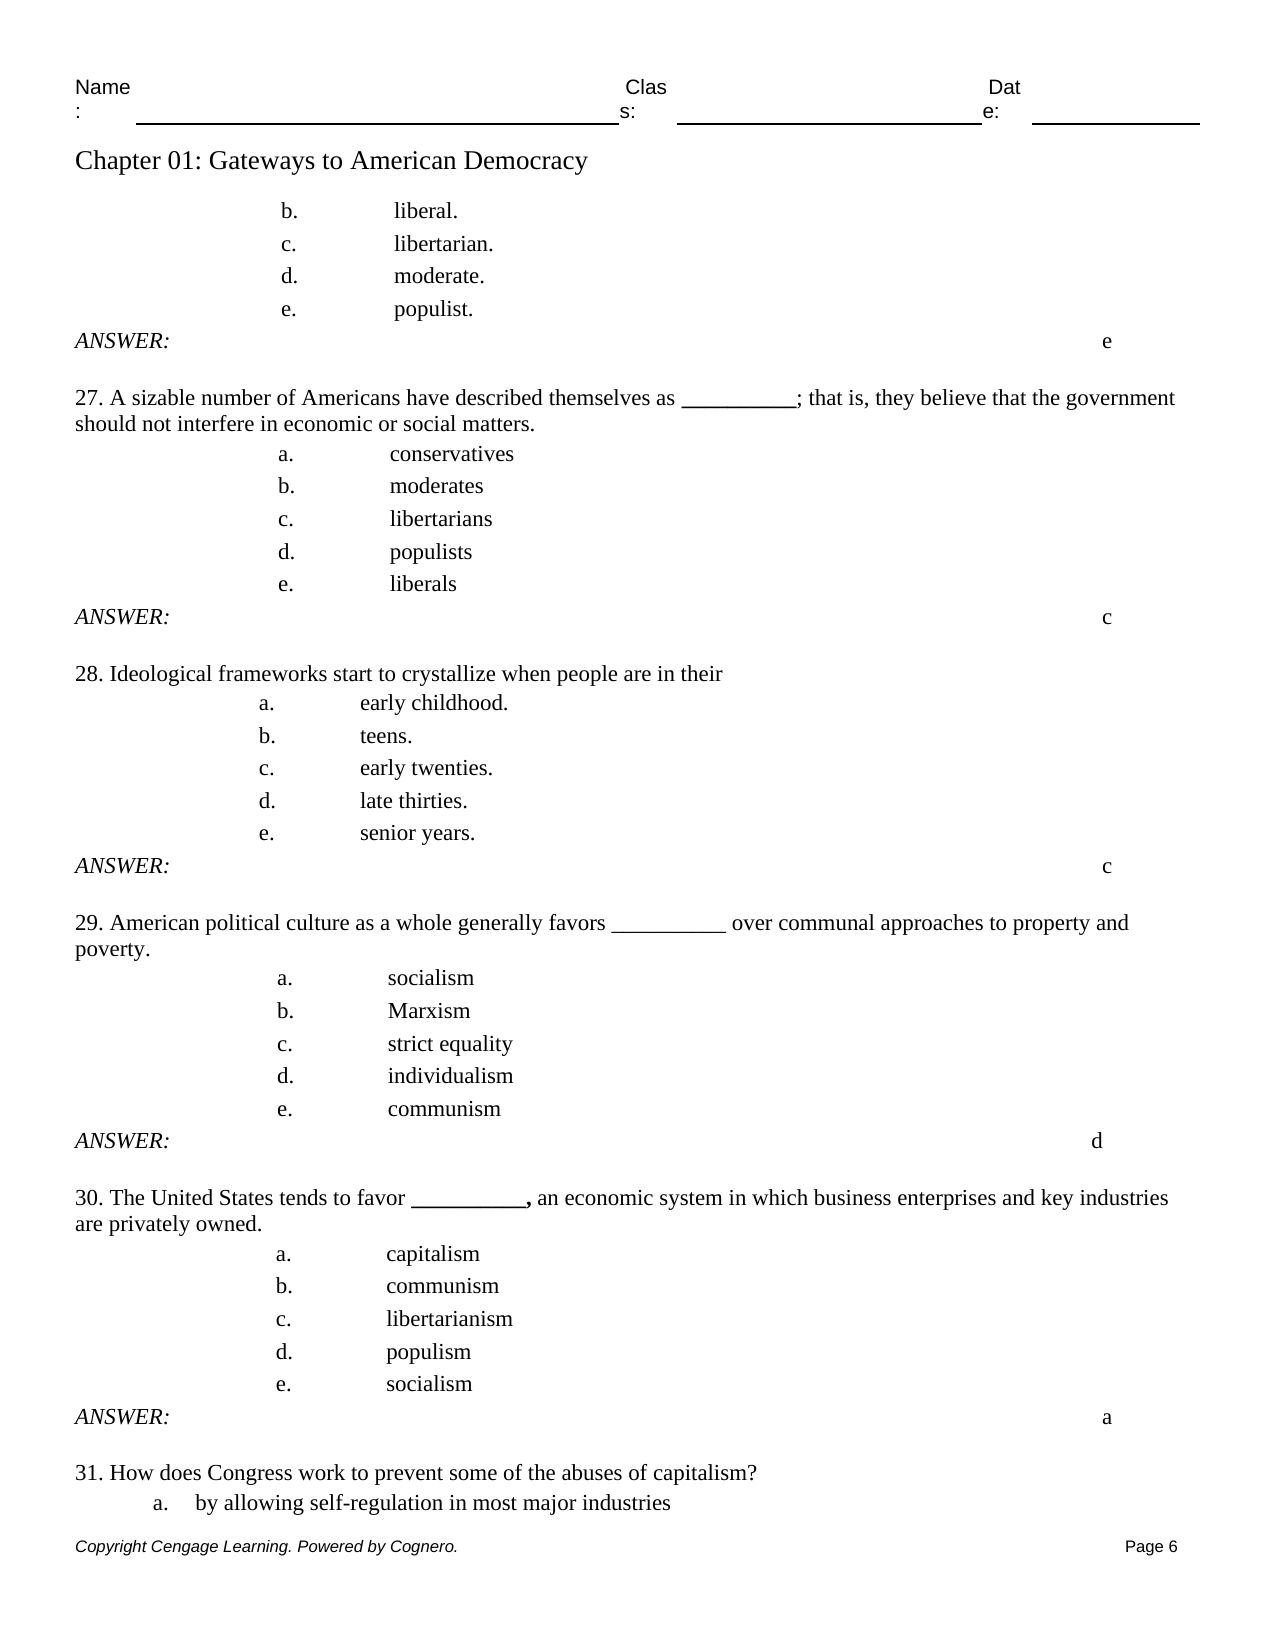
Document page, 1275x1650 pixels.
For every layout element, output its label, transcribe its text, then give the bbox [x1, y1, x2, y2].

table_header 28. Ideological frameworks start to crystallize when people are in their ​ [75, 660, 1200, 882]
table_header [75, 194, 1200, 357]
table_header 27. A sizable number of Americans have described themselves as __________; that is, they believe that the government should not interfere in economic or social matters. [75, 384, 1200, 633]
table_header 29. American political culture as a whole generally favors __________ over communal approaches to property and poverty. [75, 909, 1200, 1157]
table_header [75, 1460, 1200, 1518]
table_header 30. The United States tends to favor __________, an economic system in which business enterprises and key industries are privately owned. [75, 1184, 1200, 1432]
